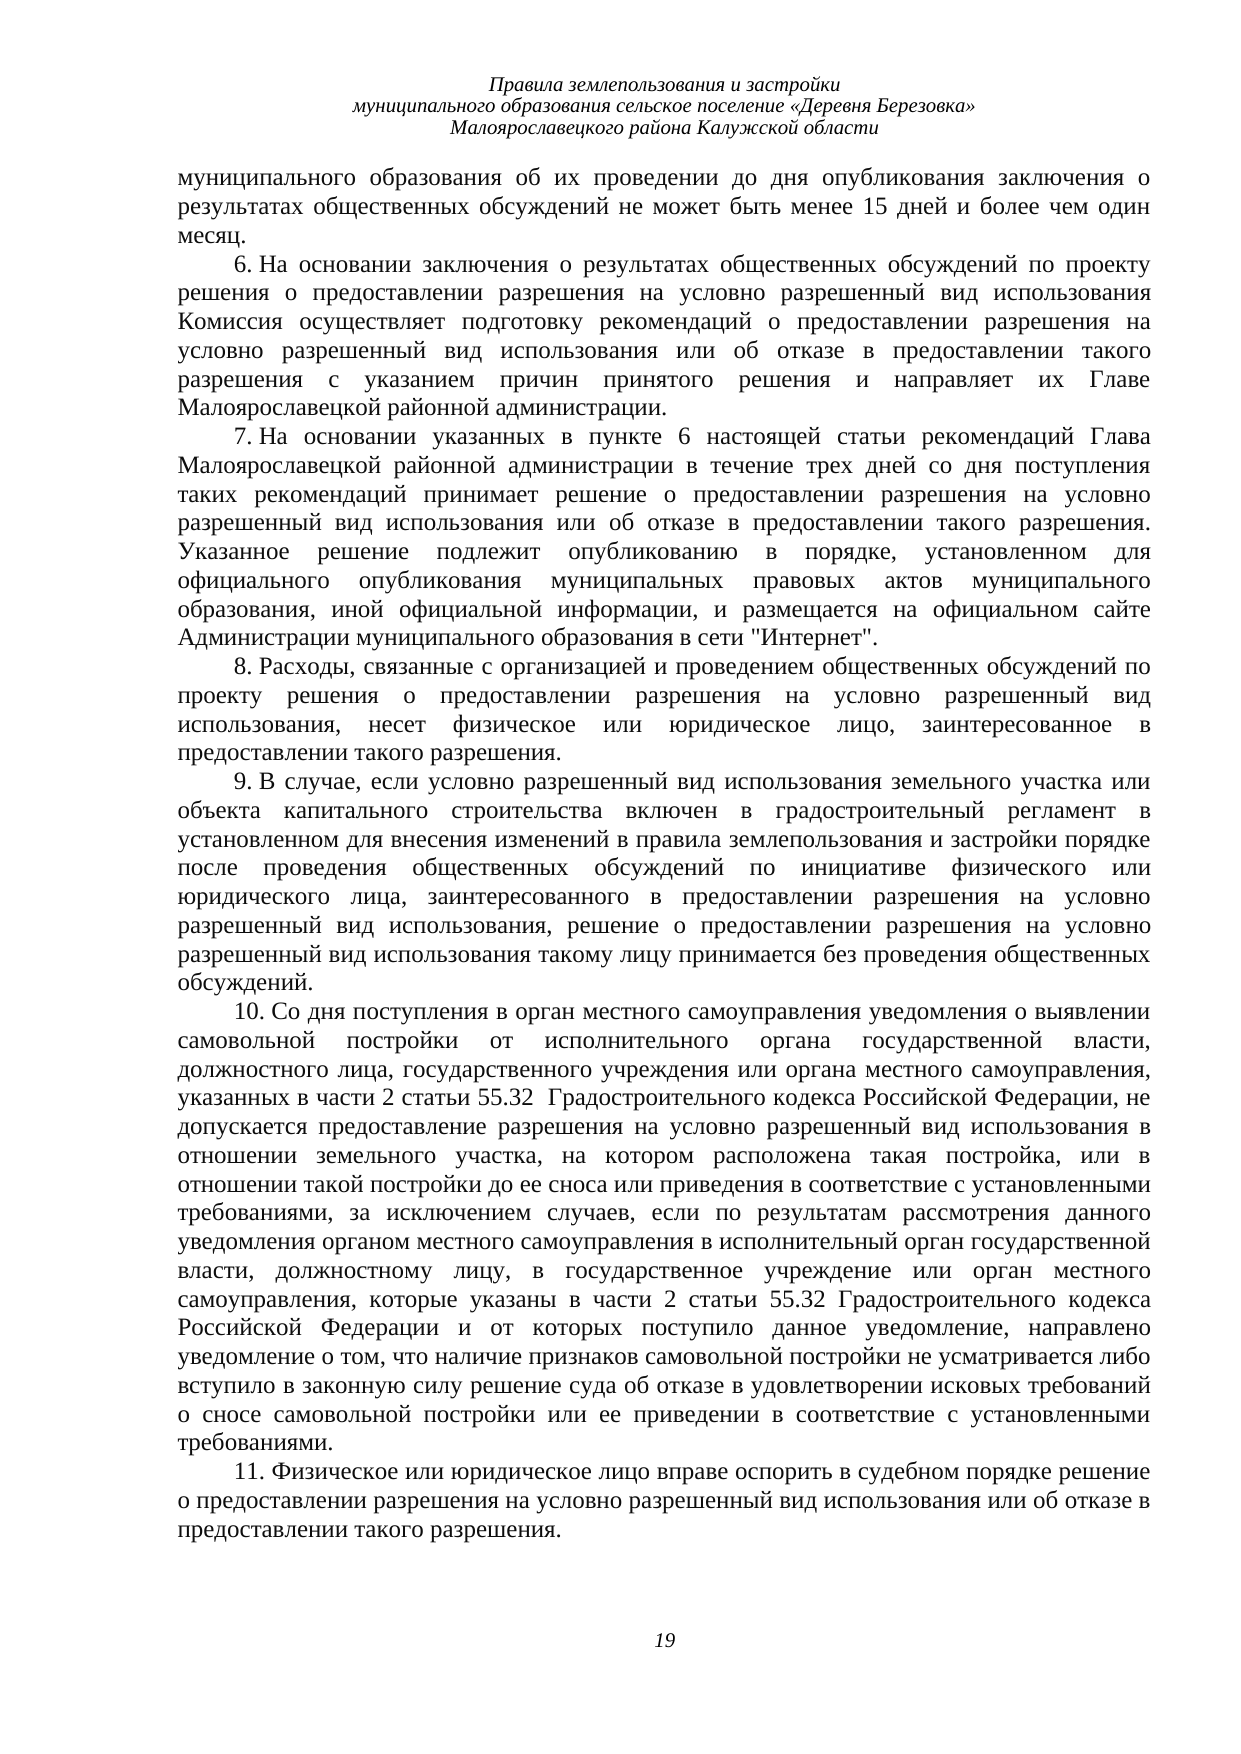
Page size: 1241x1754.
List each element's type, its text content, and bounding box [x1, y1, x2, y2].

text 8. Расходы, связанные с организацией и проведением общественных обсуждений по проекту решения о предоставлении разрешения на условно разрешенный вид использования, несет физическое или юридическое лицо, заинтересованное в предоставлении такого разрешения. [177, 651, 1152, 766]
text 6. На основании заключения о результатах общественных обсуждений по проекту решения о предоставлении разрешения на условно разрешенный вид использования Комиссия осуществляет подготовку рекомендаций о предоставлении разрешения на условно разрешенный вид использования или об отказе в предоставлении такого разрешения с указанием причин принятого решения и направляет их Главе Малоярославецкой районной администрации. [177, 249, 1152, 421]
text 11. Физическое или юридическое лицо вправе оспорить в судебном порядке решение о предоставлении разрешения на условно разрешенный вид использования или об отказе в предоставлении такого разрешения. [177, 1456, 1152, 1542]
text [177, 162, 1152, 249]
text 10. Со дня поступления в орган местного самоуправления уведомления о выявлении самовольной постройки от исполнительного органа государственной власти, должностного лица, государственного учреждения или органа местного самоуправления, указанных в части 2 статьи 55.32 Градостроительного кодекса Российской Федерации, не допускается предоставление разрешения на условно разрешенный вид использования в отношении земельного участка, на котором расположена такая постройка, или в отношении такой постройки до ее сноса или приведения в соответствие с установленными требованиями, за исключением случаев, если по результатам рассмотрения данного уведомления органом местного самоуправления в исполнительный орган государственной власти, должностному лицу, в государственное учреждение или орган местного самоуправления, которые указаны в части 2 статьи 55.32 Градостроительного кодекса Российской Федерации и от которых поступило данное уведомление, направлено уведомление о том, что наличие признаков самовольной постройки не усматривается либо вступило в законную силу решение суда об отказе в удовлетворении исковых требований о сносе самовольной постройки или ее приведении в соответствие с установленными требованиями. [177, 996, 1152, 1456]
text 7. На основании указанных в пункте 6 настоящей статьи рекомендаций Глава Малоярославецкой районной администрации в течение трех дней со дня поступления таких рекомендаций принимает решение о предоставлении разрешения на условно разрешенный вид использования или об отказе в предоставлении такого разрешения. Указанное решение подлежит опубликованию в порядке, установленном для официального опубликования муниципальных правовых актов муниципального образования, иной официальной информации, и размещается на официальном сайте Администрации муниципального образования в сети "Интернет". [177, 421, 1152, 651]
text 9. В случае, если условно разрешенный вид использования земельного участка или объекта капитального строительства включен в градостроительный регламент в установленном для внесения изменений в правила землепользования и застройки порядке после проведения общественных обсуждений по инициативе физического или юридического лица, заинтересованного в предоставлении разрешения на условно разрешенный вид использования, решение о предоставлении разрешения на условно разрешенный вид использования такому лицу принимается без проведения общественных обсуждений. [177, 766, 1152, 996]
